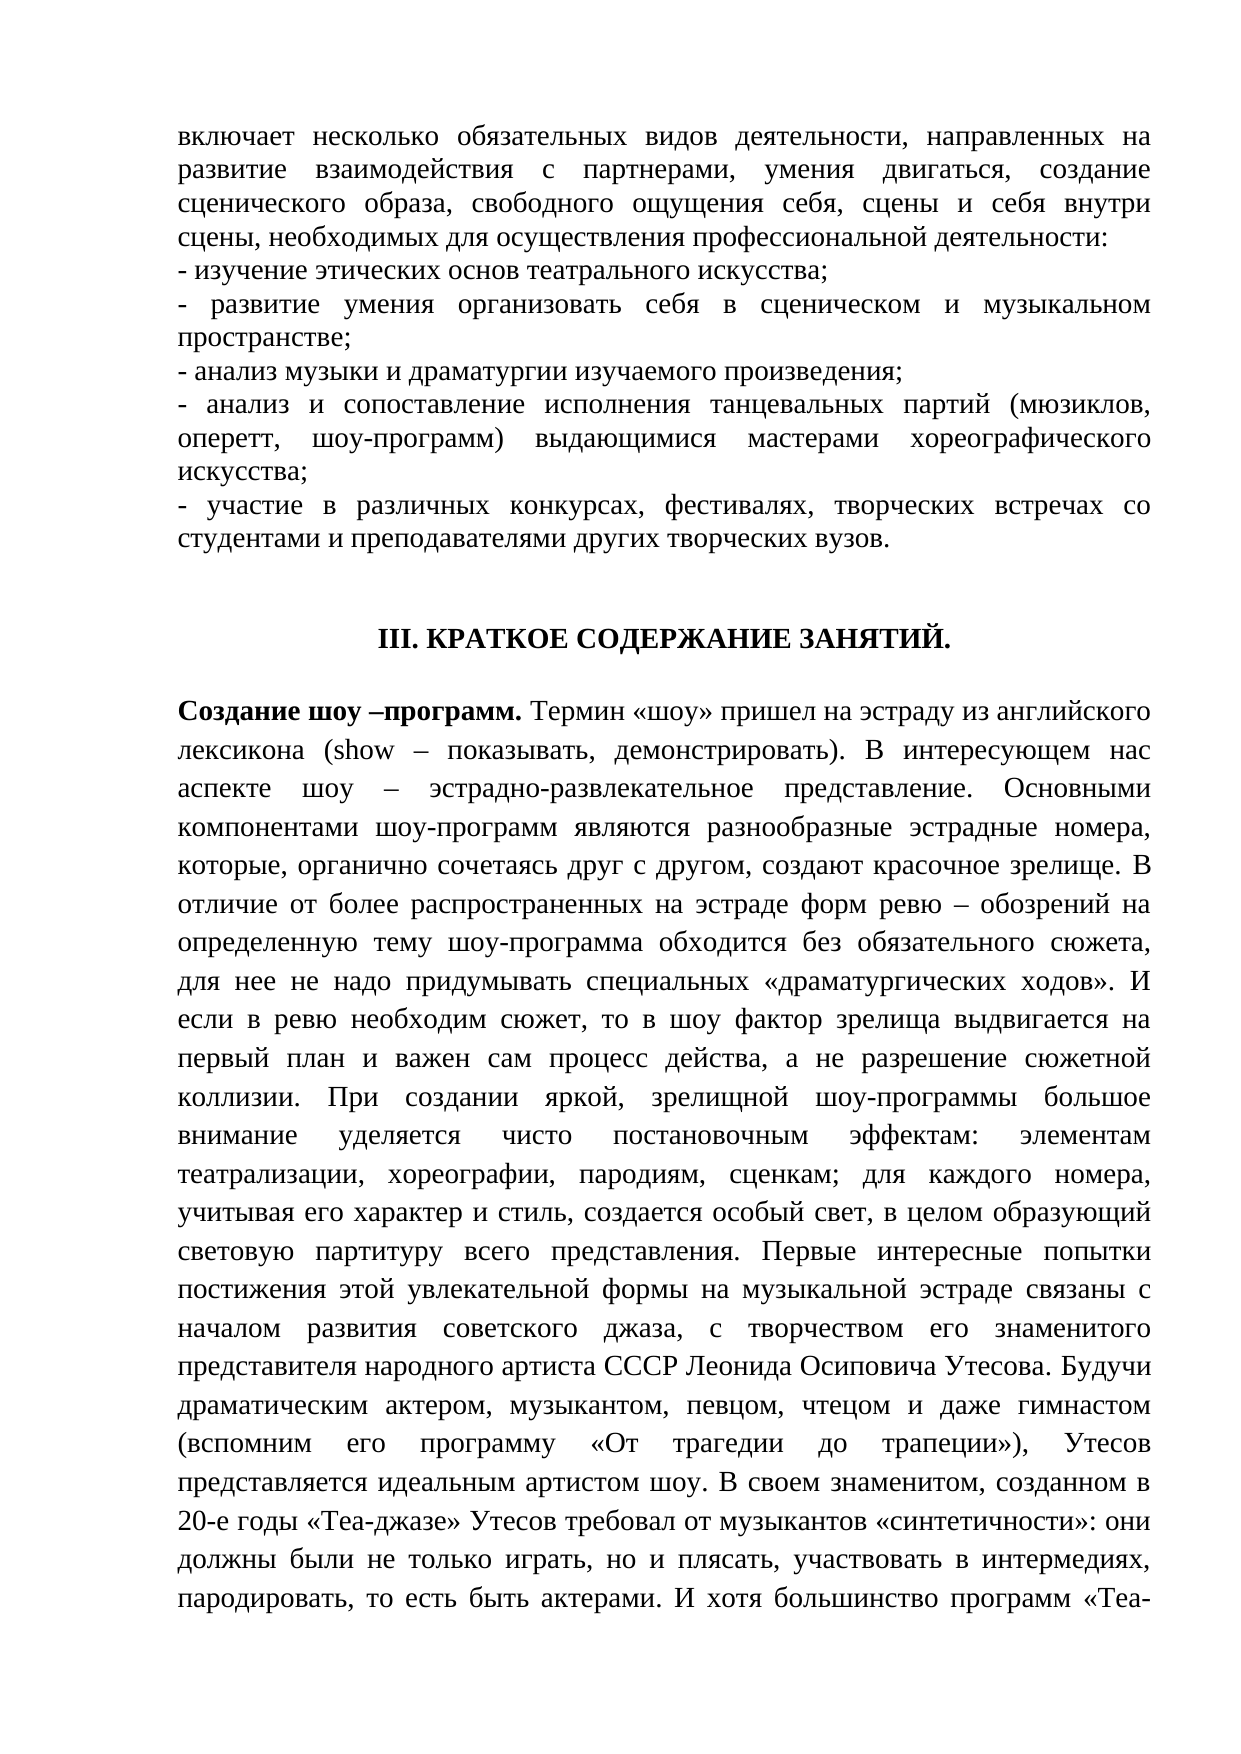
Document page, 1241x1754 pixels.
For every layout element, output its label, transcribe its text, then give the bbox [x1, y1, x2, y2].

text - участие в различных конкурсах, фестивалях, творческих встречах со студентами и преподавателями других творческих вузов. [177, 487, 1152, 554]
text - анализ музыки и драматургии изучаемого произведения; [177, 353, 1152, 386]
list III. КРАТКОЕ СОДЕРЖАНИЕ ЗАНЯТИЙ. [177, 621, 1152, 655]
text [177, 693, 1152, 1613]
text - анализ и сопоставление исполнения танцевальных партий (мюзиклов, оперетт, шоу-программ) выдающимися мастерами хореографического искусства; [177, 386, 1152, 487]
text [177, 118, 1152, 252]
text - развитие умения организовать себя в сценическом и музыкальном пространстве; [177, 286, 1152, 353]
text - изучение этических основ театрального искусства; [177, 252, 1152, 286]
